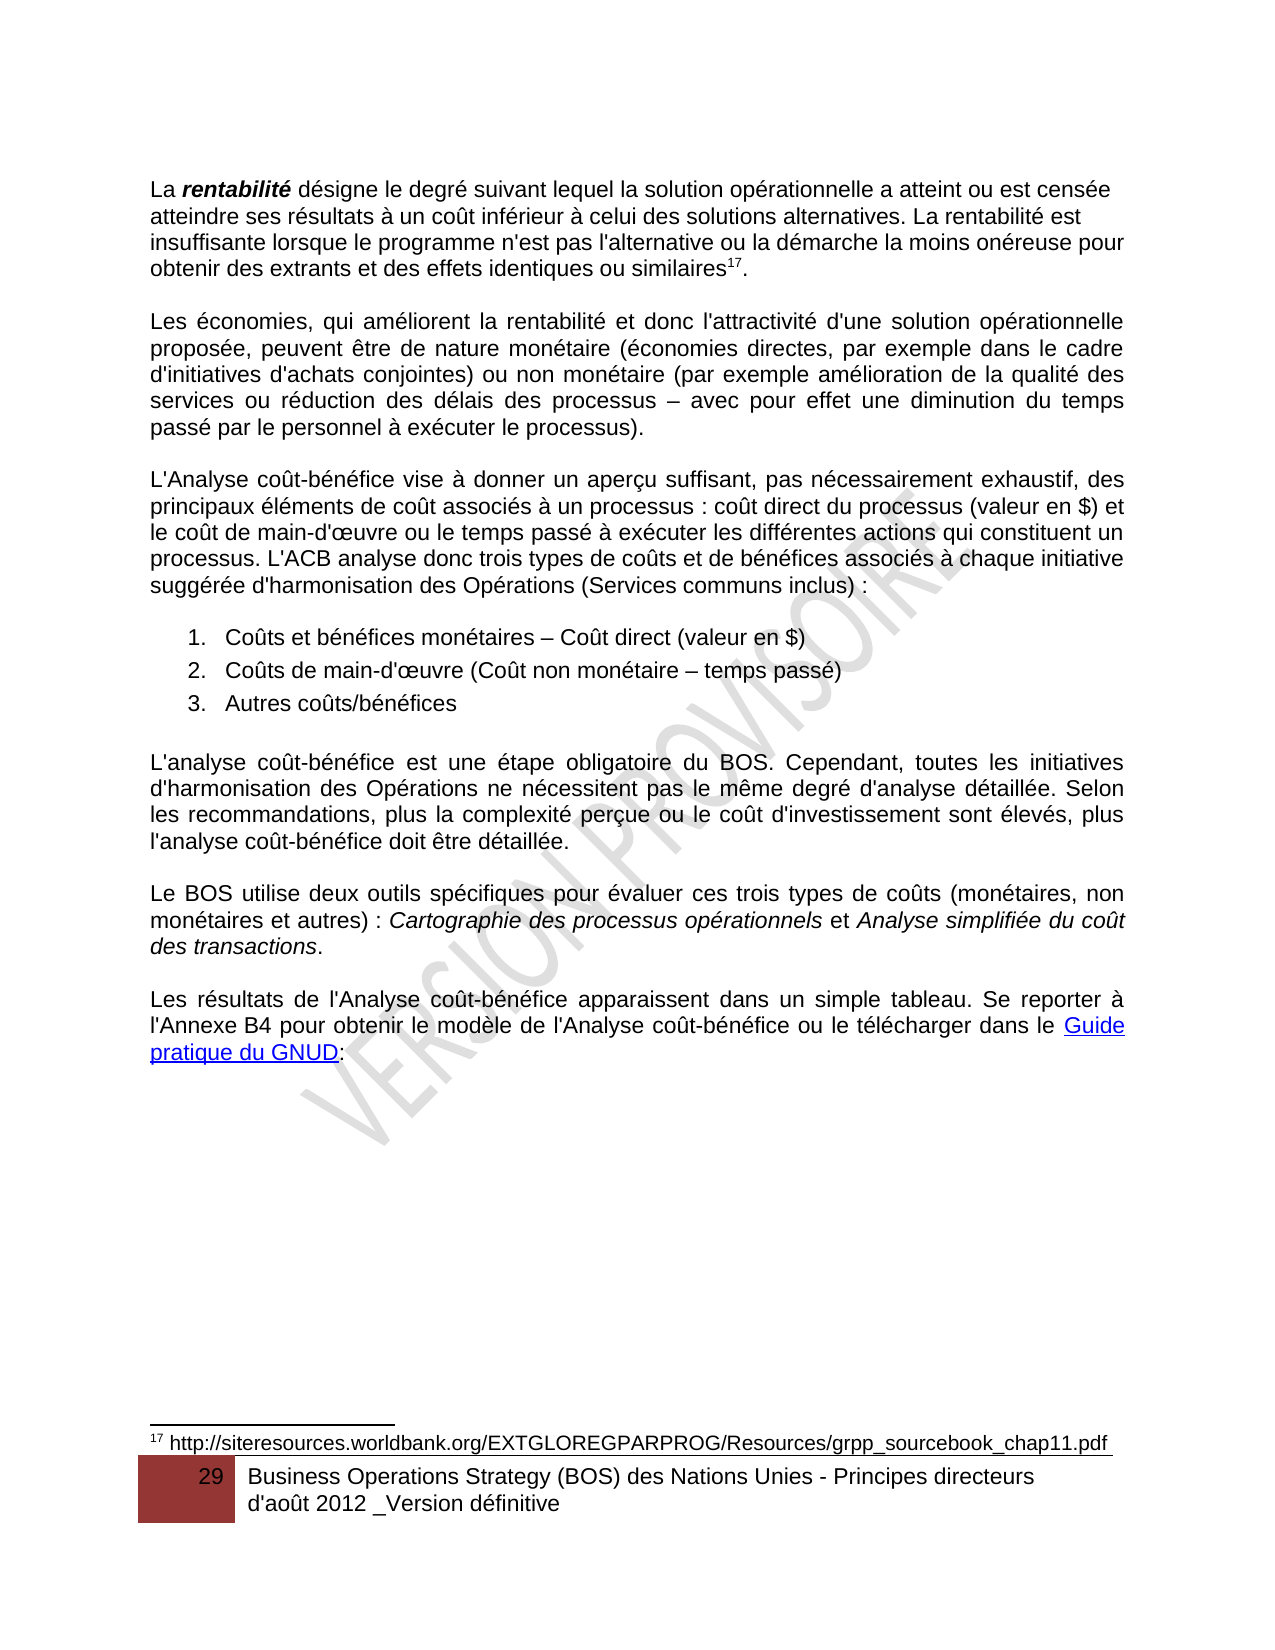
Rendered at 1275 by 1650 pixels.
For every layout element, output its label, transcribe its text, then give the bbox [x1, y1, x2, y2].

text L'analyse coût-bénéfice est une étape obligatoire du BOS. Cependant, toutes les initiatives d'harmonisation des Opérations ne nécessitent pas le même degré d'analyse détaillée. Selon les recommandations, plus la complexité perçue ou le coût d'investissement sont élevés, plus l'analyse coût-bénéfice doit être détaillée. [150, 748, 1125, 854]
text Les économies, qui améliorent la rentabilité et donc l'attractivité d'une solution opérationnelle proposée, peuvent être de nature monétaire (économies directes, par exemple dans le cadre d'initiatives d'achats conjointes) ou non monétaire (par exemple amélioration de la qualité des services ou réduction des délais des processus – avec pour effet une diminution du temps passé par le personnel à exécuter le processus). [150, 308, 1125, 440]
list Autres coûts/bénéfices [187, 689, 1125, 716]
text La rentabilité désigne le degré suivant lequel la solution opérationnelle a atteint ou est censée atteindre ses résultats à un coût inférieur à celui des solutions alternatives. La rentabilité est insuffisante lorsque le programme n'est pas l'alternative ou la démarche la moins onéreuse pour obtenir des extrants et des effets identiques ou similaires. [150, 176, 1125, 282]
text Le BOS utilise deux outils spécifiques pour évaluer ces trois types de coûts (monétaires, non monétaires et autres) : Cartographie des processus opérationnels et Analyse simplifiée du coût des transactions. [150, 880, 1125, 959]
list Coûts et bénéfices monétaires – Coût direct (valeur en $) [187, 624, 1125, 651]
text L'Analyse coût-bénéfice vise à donner un aperçu suffisant, pas nécessairement exhaustif, des principaux éléments de coût associés à un processus : coût direct du processus (valeur en $) et le coût de main-d'œuvre ou le temps passé à exécuter les différentes actions qui constituent un processus. L'ACB analyse donc trois types de coûts et de bénéfices associés à chaque initiative suggérée d'harmonisation des Opérations (Services communs inclus) : [150, 466, 1125, 598]
text Les résultats de l'Analyse coût-bénéfice apparaissent dans un simple tableau. Se reporter à l'Annexe B4 pour obtenir le modèle de l'Analyse coût-bénéfice ou le télécharger dans le Guide pratique du GNUD: [150, 986, 1125, 1065]
list Coûts de main-d'œuvre (Coût non monétaire – temps passé) [187, 657, 1125, 683]
